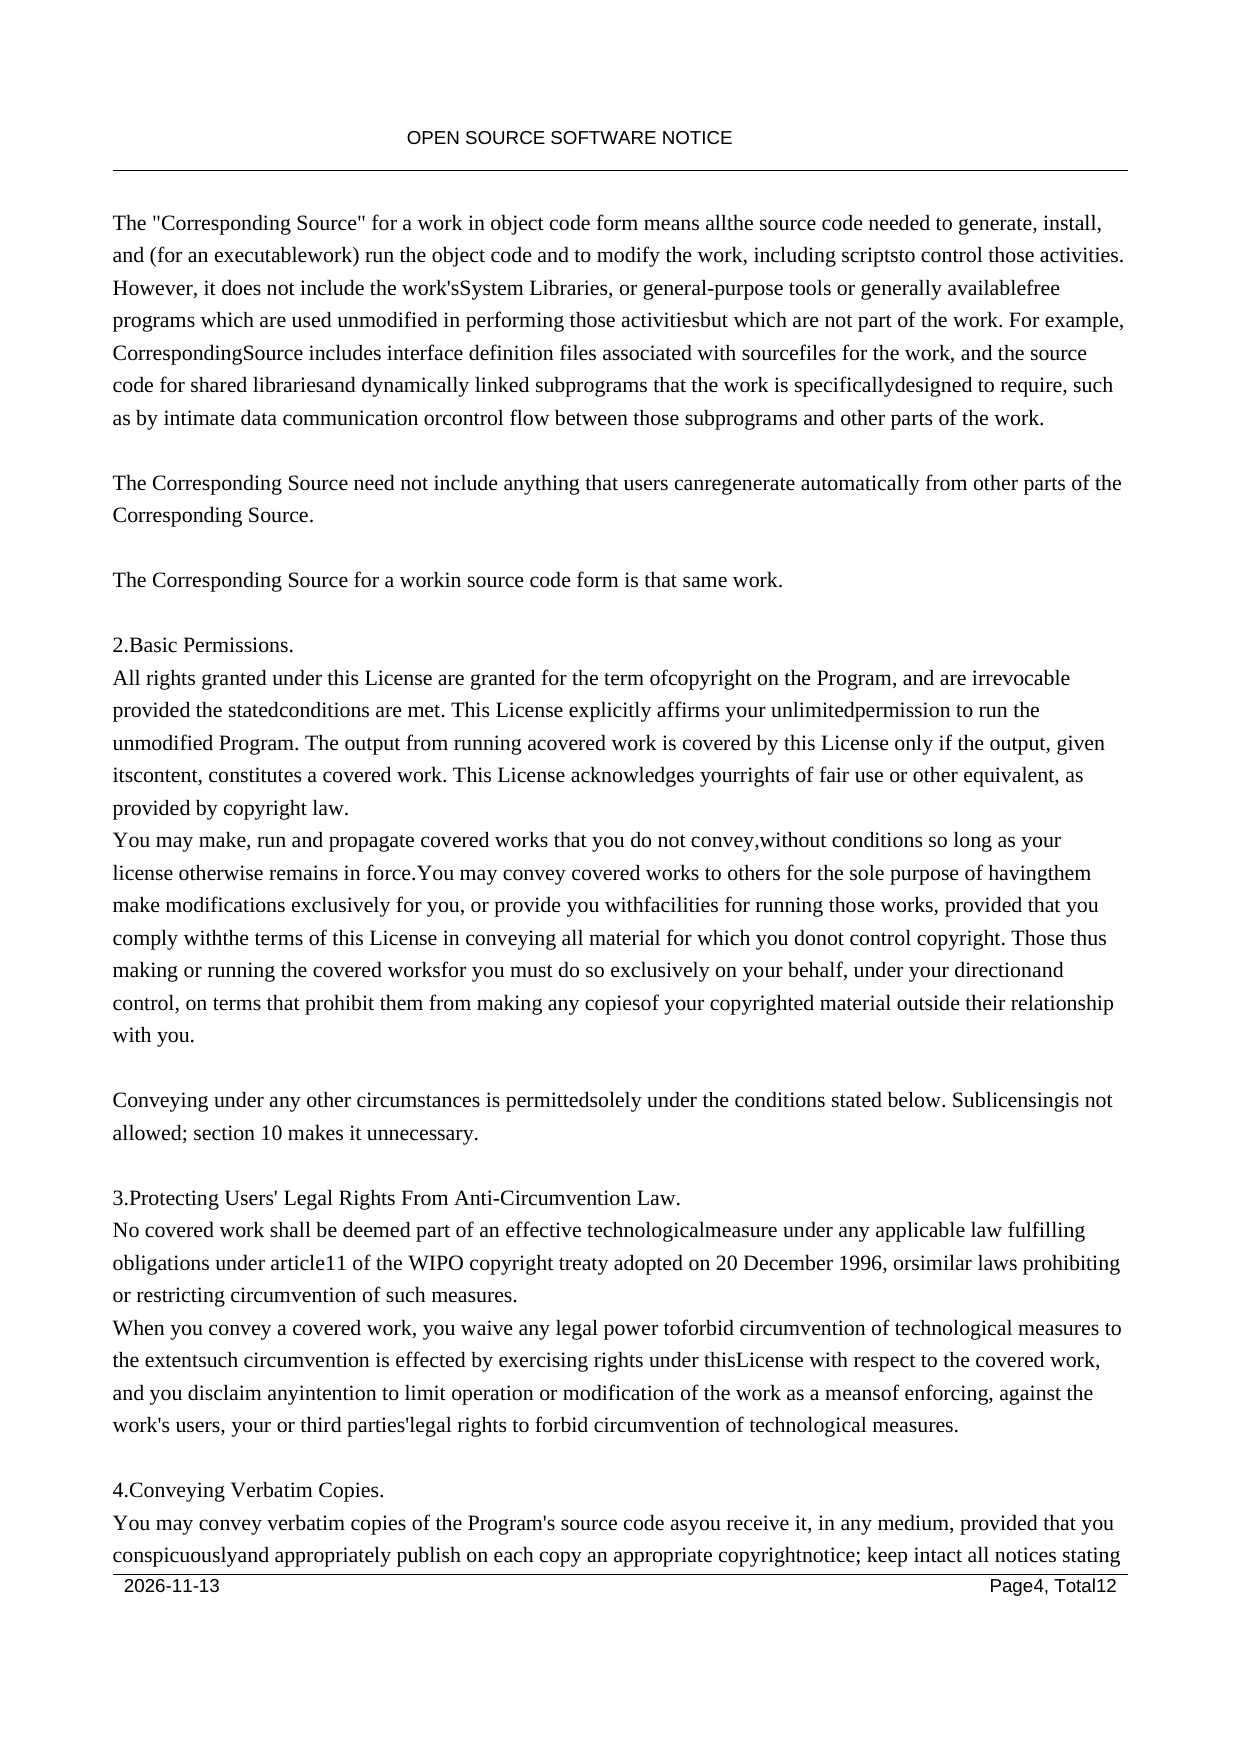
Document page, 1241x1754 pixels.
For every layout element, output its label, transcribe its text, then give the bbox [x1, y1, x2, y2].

text 3.Protecting Users' Legal Rights From Anti-Circumvention Law. [112, 1181, 1128, 1214]
text 4.Conveying Verbatim Copies. [112, 1474, 1128, 1506]
text You may make, run and propagate covered works that you do not convey,without conditions so long as your license otherwise remains in force.You may convey covered works to others for the sole purpose of havingthem make modifications exclusively for you, or provide you withfacilities for running those works, provided that you comply withthe terms of this License in conveying all material for which you donot control copyright. Those thus making or running the covered worksfor you must do so exclusively on your behalf, under your directionand control, on terms that prohibit them from making any copiesof your copyrighted material outside their relationship with you. [112, 824, 1128, 1051]
text All rights granted under this License are granted for the term ofcopyright on the Program, and are irrevocable provided the statedconditions are met. This License explicitly affirms your unlimitedpermission to run the unmodified Program. The output from running acovered work is covered by this License only if the output, given itscontent, constitutes a covered work. This License acknowledges yourrights of fair use or other equivalent, as provided by copyright law. [112, 661, 1128, 824]
text The Corresponding Source need not include anything that users canregenerate automatically from other parts of the Corresponding Source. [112, 466, 1128, 531]
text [112, 1506, 1128, 1571]
text The "Corresponding Source" for a work in object code form means allthe source code needed to generate, install, and (for an executablework) run the object code and to modify the work, including scriptsto control those activities. However, it does not include the work'sSystem Libraries, or general-purpose tools or generally availablefree programs which are used unmodified in performing those activitiesbut which are not part of the work. For example, CorrespondingSource includes interface definition files associated with sourcefiles for the work, and the source code for shared librariesand dynamically linked subprograms that the work is specificallydesigned to require, such as by intimate data communication orcontrol flow between those subprograms and other parts of the work. [112, 206, 1128, 434]
text Conveying under any other circumstances is permittedsolely under the conditions stated below. Sublicensingis not allowed; section 10 makes it unnecessary. [112, 1084, 1128, 1149]
text 2.Basic Permissions. [112, 629, 1128, 661]
text When you convey a covered work, you waive any legal power toforbid circumvention of technological measures to the extentsuch circumvention is effected by exercising rights under thisLicense with respect to the covered work, and you disclaim anyintention to limit operation or modification of the work as a meansof enforcing, against the work's users, your or third parties'legal rights to forbid circumvention of technological measures. [112, 1311, 1128, 1441]
text The Corresponding Source for a workin source code form is that same work. [112, 564, 1128, 596]
text No covered work shall be deemed part of an effective technologicalmeasure under any applicable law fulfilling obligations under article11 of the WIPO copyright treaty adopted on 20 December 1996, orsimilar laws prohibiting or restricting circumvention of such measures. [112, 1214, 1128, 1311]
